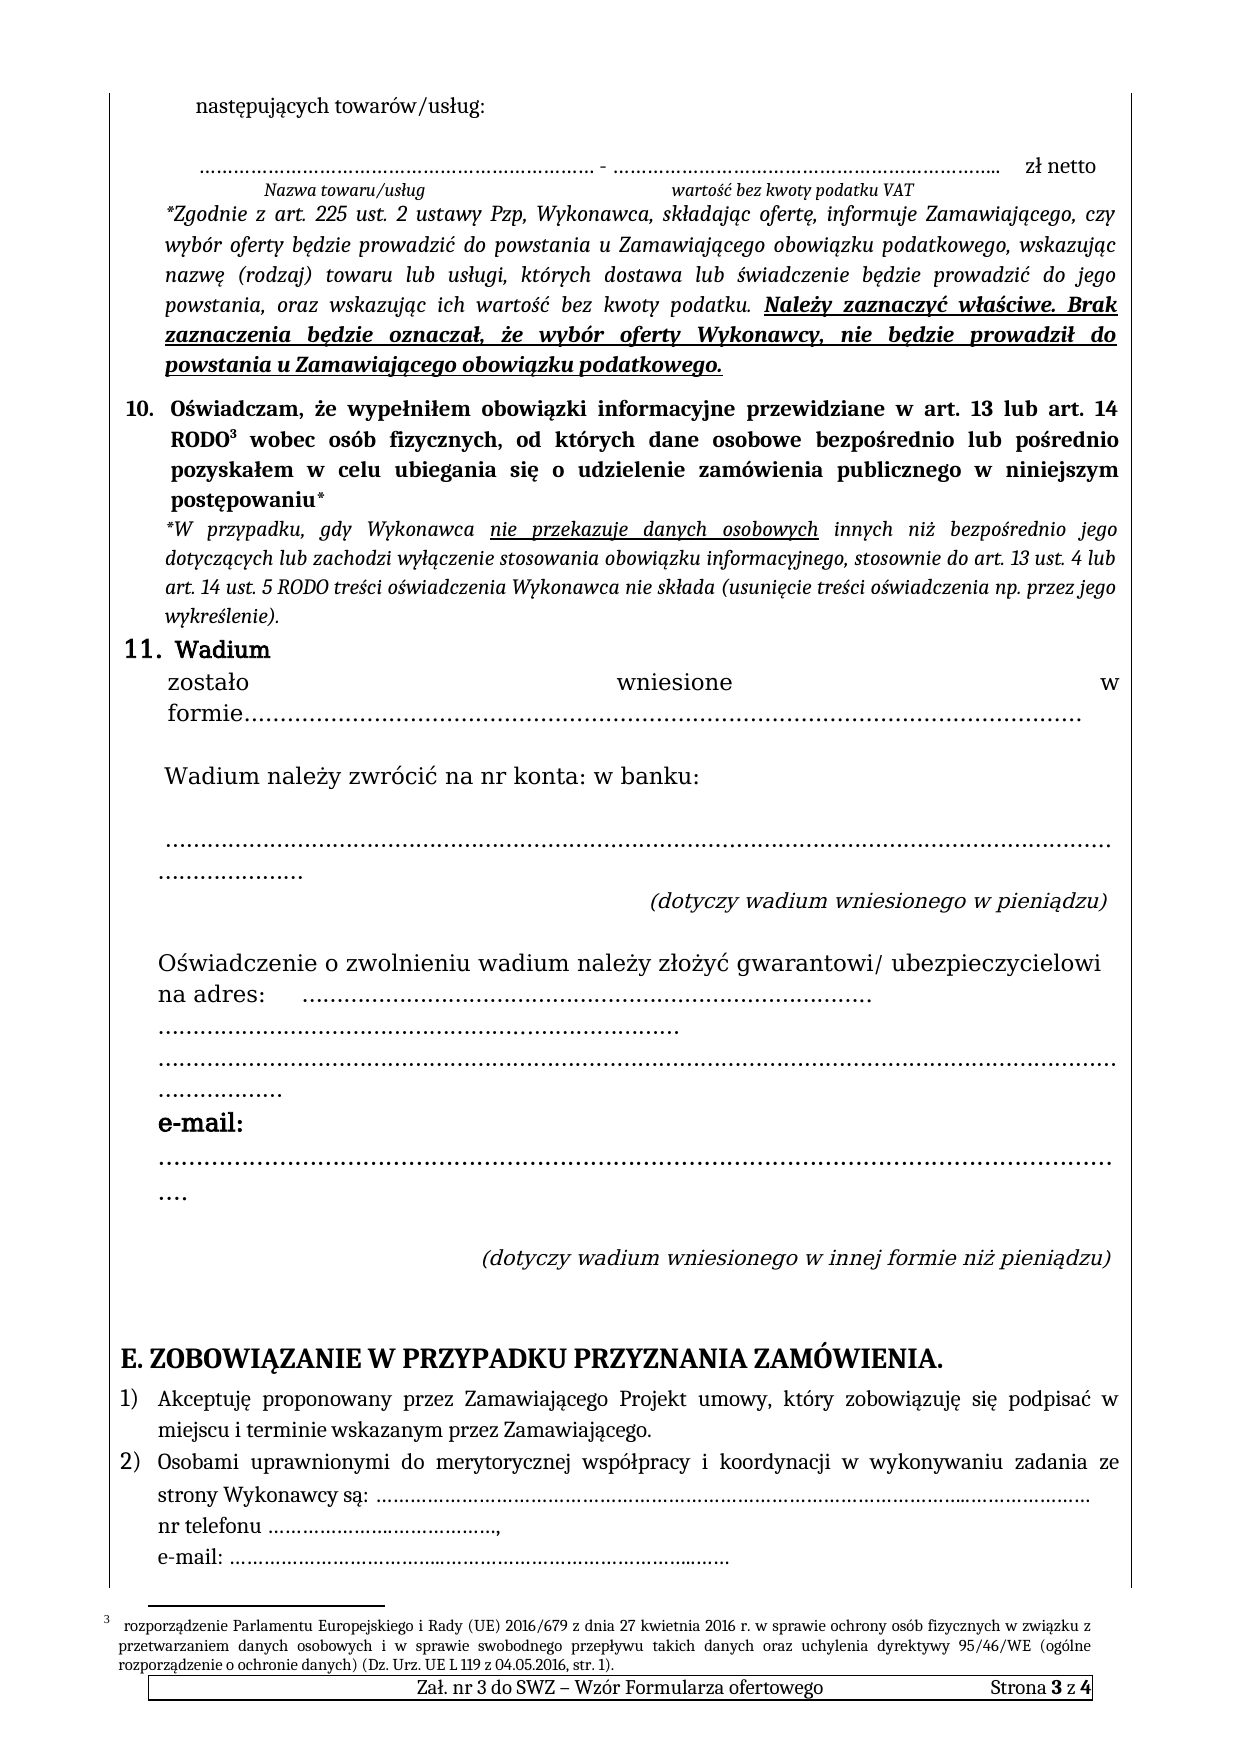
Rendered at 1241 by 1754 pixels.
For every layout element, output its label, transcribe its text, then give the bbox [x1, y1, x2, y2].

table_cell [110, 93, 1131, 1330]
table_cell E. ZOBOWIĄZANIE W PRZYPADKU PRZYZNANIA ZAMÓWIENIA. Akceptuję proponowany przez Zamawiającego Projekt umowy, który zobowiązuję się podpisać w miejscu i terminie wskazanym przez Zamawiającego. Osobami uprawnionymi do merytorycznej współpracy i koordynacji w wykonywaniu zadania ze strony Wykonawcy są: …………………………………………………………………………………………..………………… nr telefonu ………………….………………, e-mail: ………………………………..……………………………………..…… [110, 1330, 1131, 1587]
